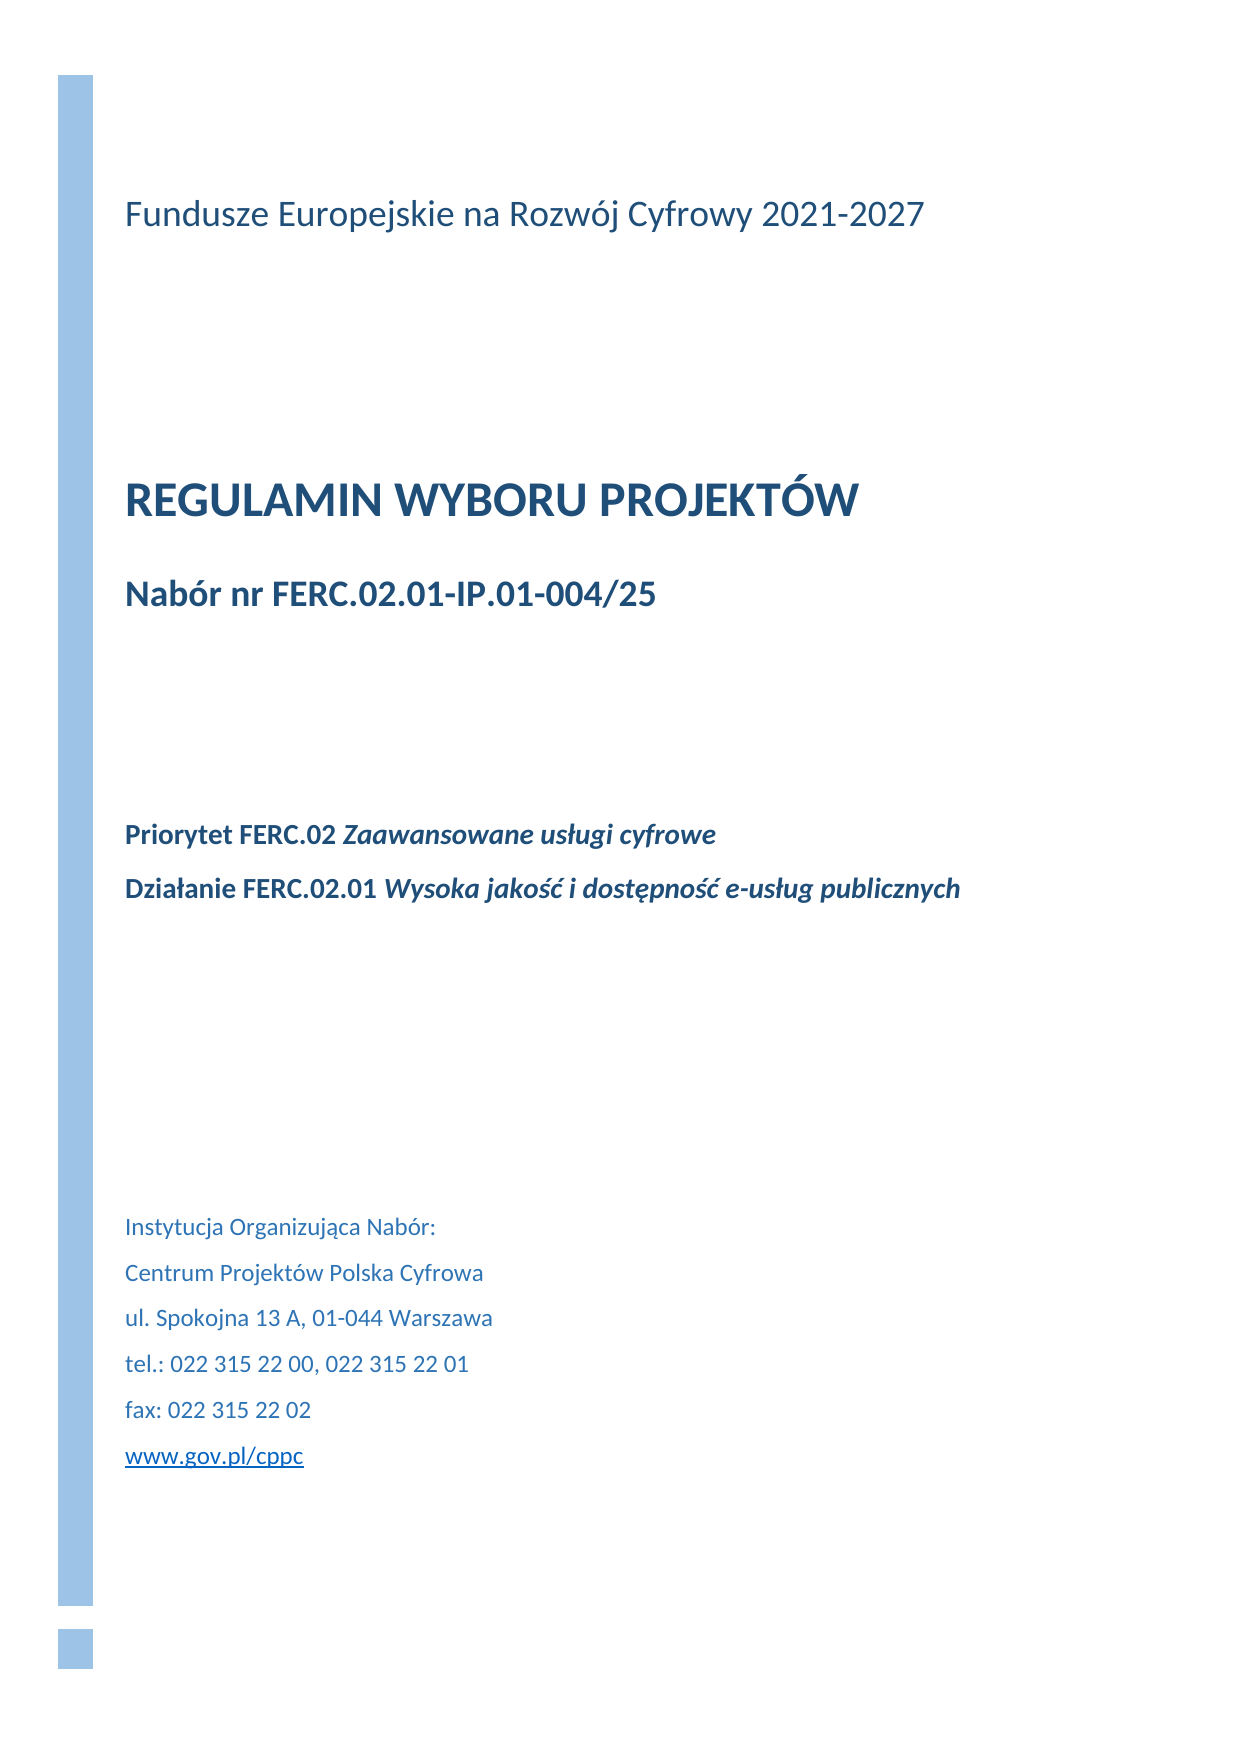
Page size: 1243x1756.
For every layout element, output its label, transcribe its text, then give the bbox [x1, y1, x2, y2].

text www.gov.pl/cppc [125, 1440, 1005, 1470]
text Centrum Projektów Polska Cyfrowa ul. Spokojna 13 A, 01-044 Warszawa [125, 1257, 1005, 1333]
text Instytucja Organizująca Nabór: [125, 1211, 1005, 1242]
text Priorytet FERC.02 Zaawansowane usługi cyfrowe [125, 816, 1100, 852]
text fax: 022 315 22 02 [125, 1394, 1005, 1424]
text tel.: 022 315 22 00, 022 315 22 01 [125, 1348, 1005, 1379]
text Fundusze Europejskie na Rozwój Cyfrowy 2021-2027 [125, 190, 1107, 236]
text REGULAMIN WYBORU PROJEKTÓW [125, 468, 1107, 529]
text Nabór nr FERC.02.01-IP.01-004/25 [125, 570, 1107, 616]
text Działanie FERC.02.01 Wysoka jakość i dostępność e-usług publicznych [125, 870, 1100, 905]
